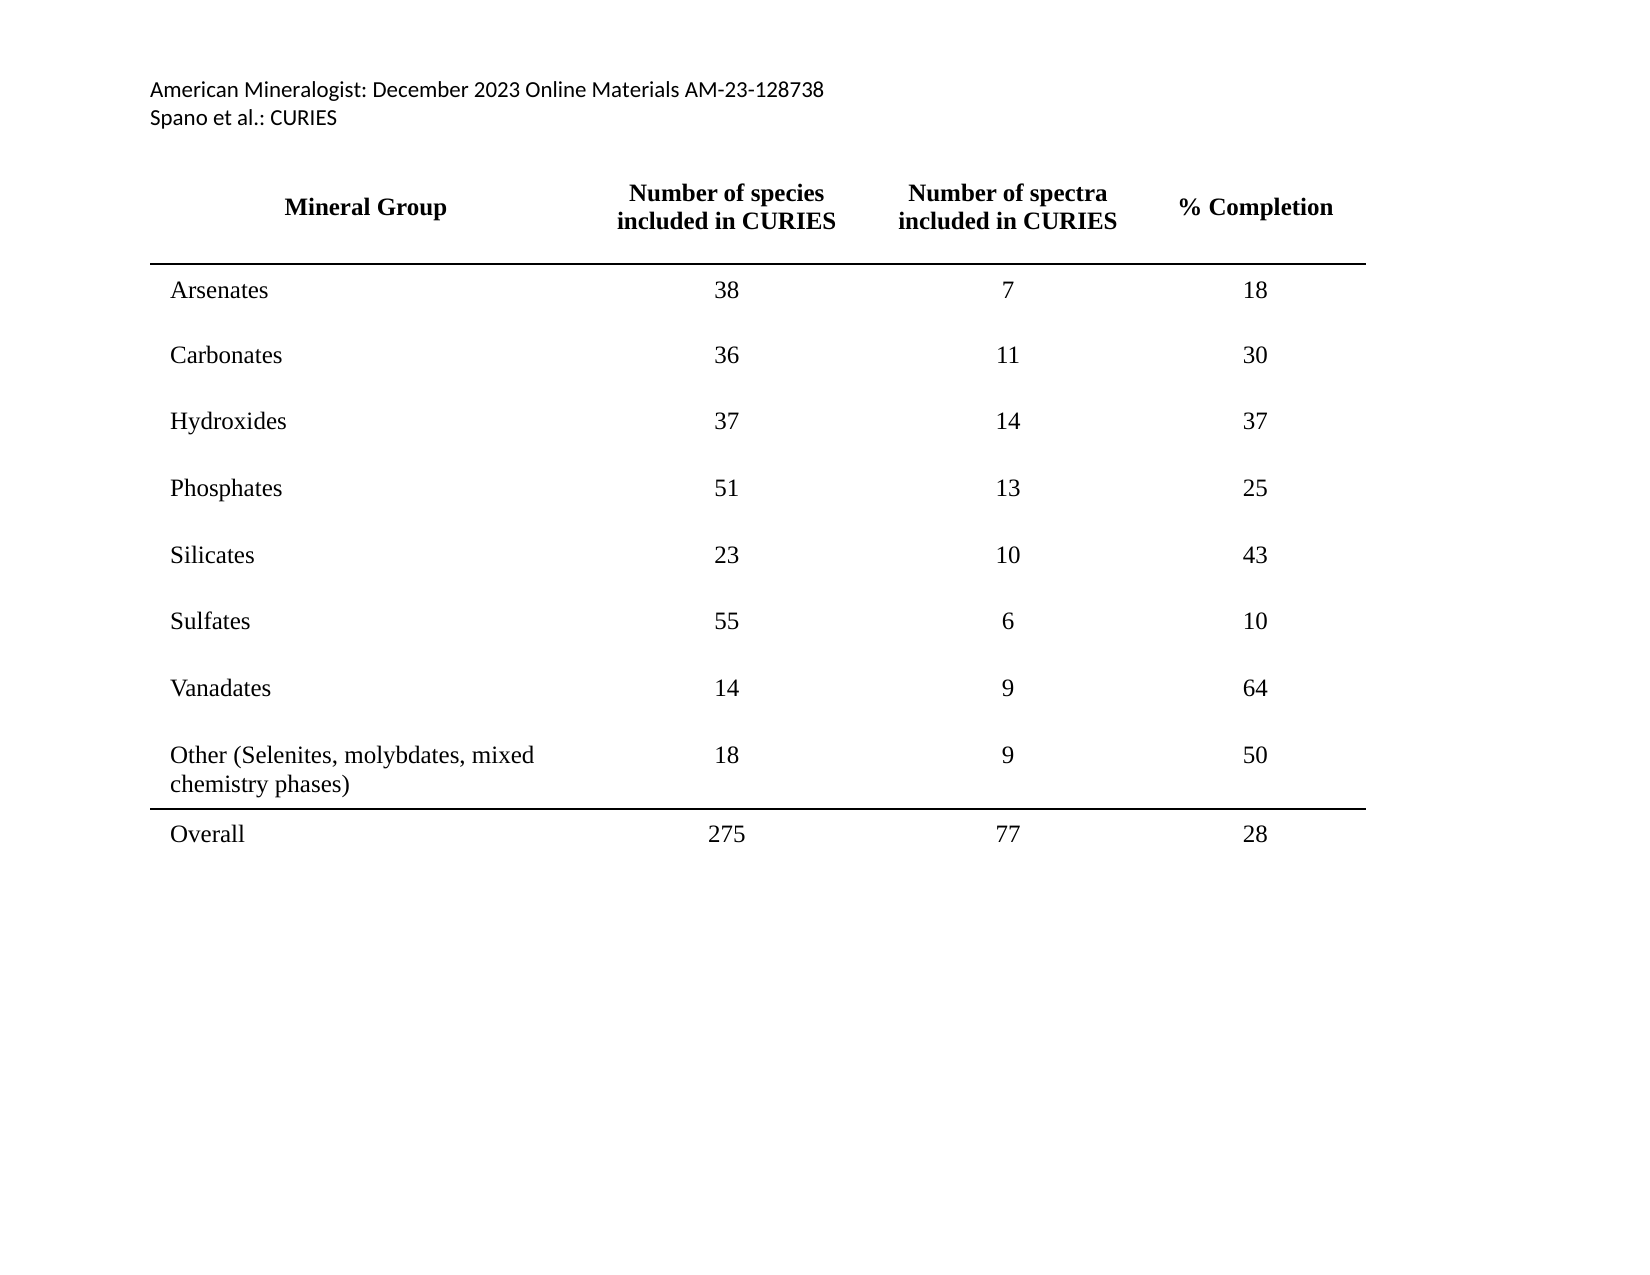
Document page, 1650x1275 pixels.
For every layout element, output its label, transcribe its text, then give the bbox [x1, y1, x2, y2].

table_cell 13 [872, 463, 1144, 530]
table_header % Completion [1144, 150, 1366, 263]
table_cell 25 [1144, 463, 1366, 530]
table_cell 38 [581, 265, 872, 330]
table_cell 37 [581, 397, 872, 463]
table_header Number of spectra included in CURIES [872, 150, 1144, 263]
table_cell Silicates [150, 530, 581, 597]
table_cell 51 [581, 463, 872, 530]
table_cell Overall [150, 810, 581, 874]
table_cell 23 [581, 530, 872, 597]
table_cell 7 [872, 265, 1144, 330]
table_cell 11 [872, 330, 1144, 397]
table_cell 10 [1144, 597, 1366, 663]
table_cell Phosphates [150, 463, 581, 530]
table_cell Sulfates [150, 597, 581, 663]
table_cell 14 [581, 663, 872, 730]
table_cell 28 [1144, 810, 1366, 874]
table_cell 6 [872, 597, 1144, 663]
table_cell 275 [581, 810, 872, 874]
table_cell 77 [872, 810, 1144, 874]
table_cell Arsenates [150, 265, 581, 330]
table_cell 55 [581, 597, 872, 663]
table_cell 43 [1144, 530, 1366, 597]
table_cell 14 [872, 397, 1144, 463]
table_header Mineral Group [150, 150, 581, 263]
table_cell 36 [581, 330, 872, 397]
table_cell Carbonates [150, 330, 581, 397]
table_cell 9 [872, 663, 1144, 730]
table_cell 64 [1144, 663, 1366, 730]
table_cell 10 [872, 530, 1144, 597]
table_cell 18 [1144, 265, 1366, 330]
table_cell 30 [1144, 330, 1366, 397]
table_cell 50 [1144, 730, 1366, 807]
table_cell 18 [581, 730, 872, 807]
table_cell Hydroxides [150, 397, 581, 463]
table_header Number of species included in CURIES [581, 150, 872, 263]
table_cell Vanadates [150, 663, 581, 730]
table_cell 37 [1144, 397, 1366, 463]
table_cell Other (Selenites, molybdates, mixed chemistry phases) [150, 730, 581, 807]
table_cell 9 [872, 730, 1144, 807]
